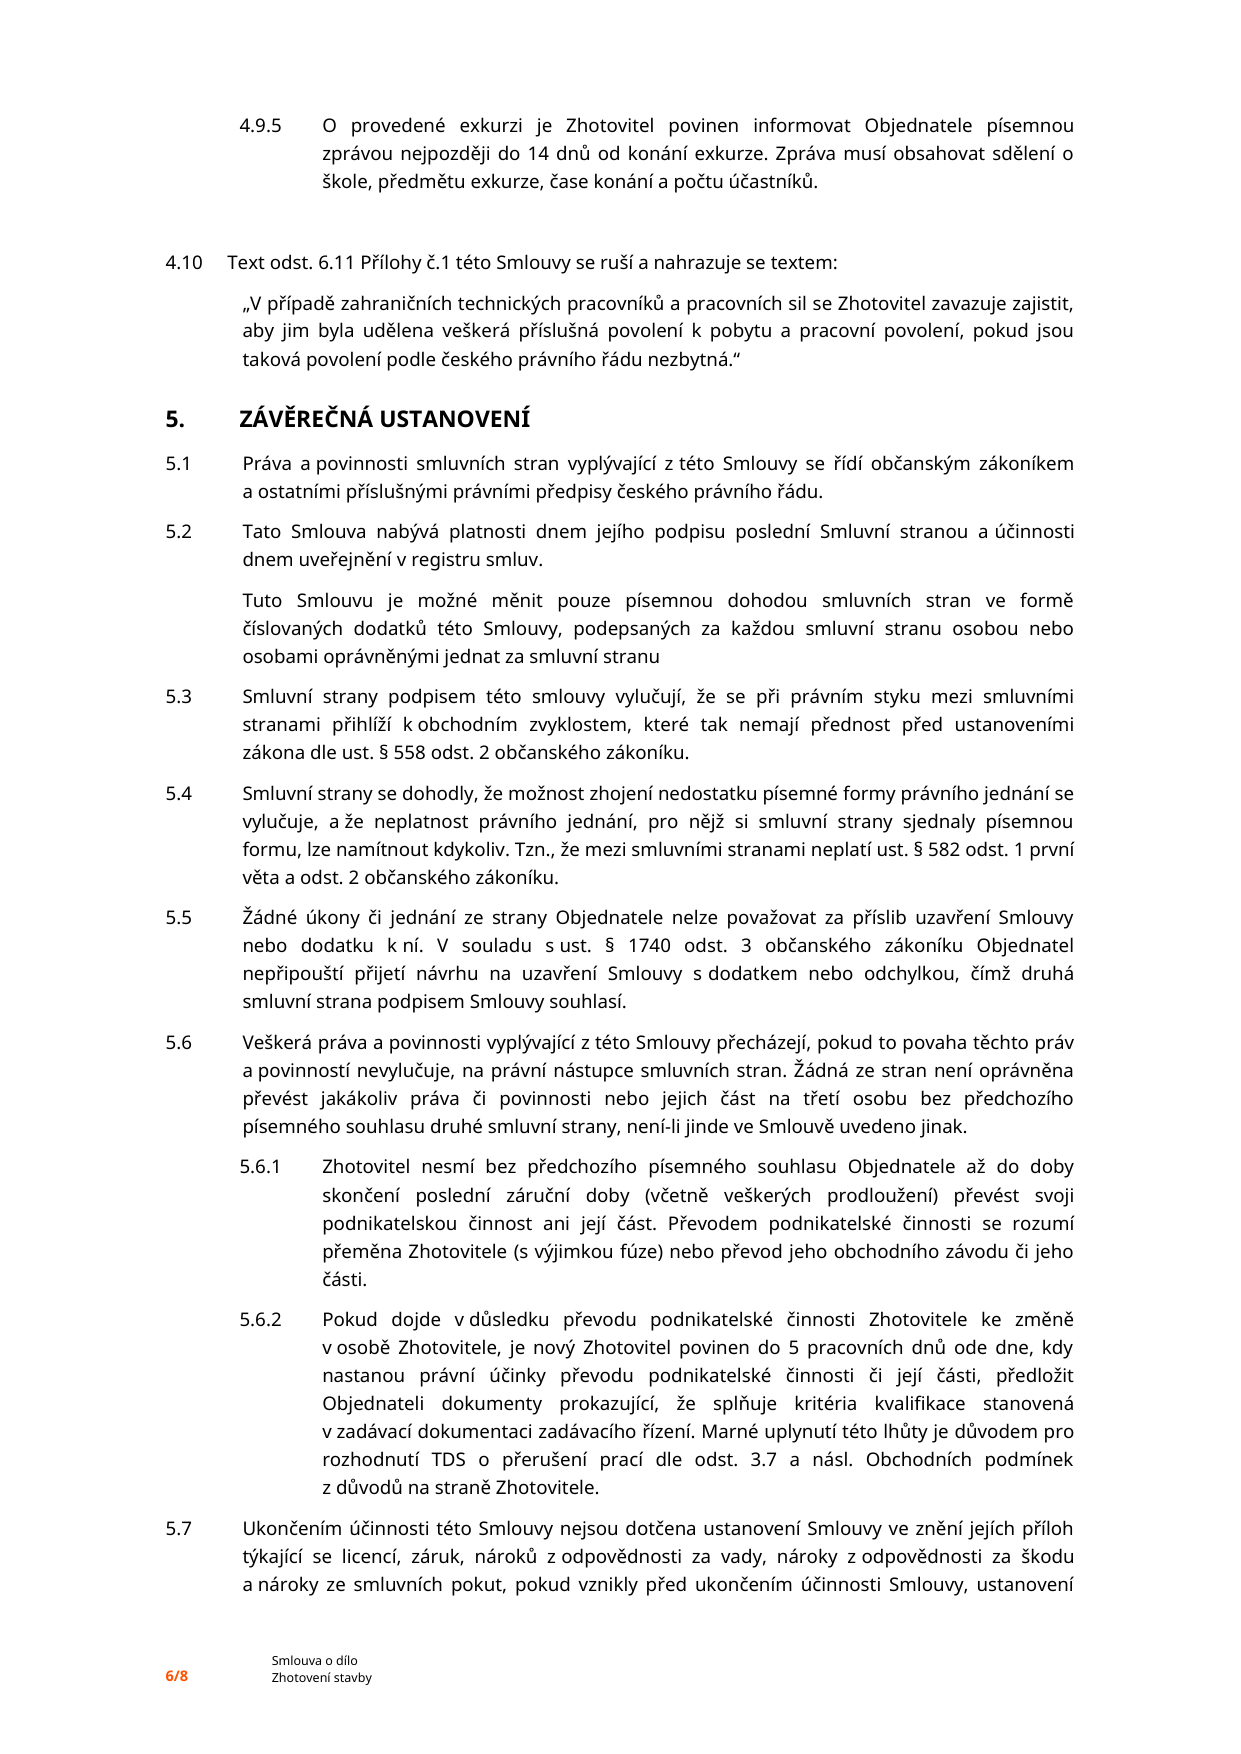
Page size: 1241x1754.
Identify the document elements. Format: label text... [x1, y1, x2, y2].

text Smluvní strany se dohodly, že možnost zhojení nedostatku písemné formy právního jednání se vylučuje, a že neplatnost právního jednání, pro nějž si smluvní strany sjednaly písemnou formu, lze namítnout kdykoliv. Tzn., že mezi smluvními stranami neplatí ust. § 582 odst. 1 první věta a odst. 2 občanského zákoníku. [165, 780, 1075, 890]
text Zhotovitel nesmí bez předchozího písemného souhlasu Objednatele až do doby skončení poslední záruční doby (včetně veškerých prodloužení) převést svoji podnikatelskou činnost ani její část. Převodem podnikatelské činnosti se rozumí přeměna Zhotovitele (s výjimkou fúze) nebo převod jeho obchodního závodu či jeho části. [239, 1154, 1075, 1291]
text Smluvní strany podpisem této smlouvy vylučují, že se při právním styku mezi smluvními stranami přihlíží k obchodním zvyklostem, které tak nemají přednost před ustanoveními zákona dle ust. § 558 odst. 2 občanského zákoníku. [165, 683, 1075, 765]
text Pokud dojde v důsledku převodu podnikatelské činnosti Zhotovitele ke změně v osobě Zhotovitele, je nový Zhotovitel povinen do 5 pracovních dnů ode dne, kdy nastanou právní účinky převodu podnikatelské činnosti či její části, předložit Objednateli dokumenty prokazující, že splňuje kritéria kvalifikace stanovená v zadávací dokumentaci zadávacího řízení. Marné uplynutí této lhůty je důvodem pro rozhodnutí TDS o přerušení prací dle odst. 3.7 a násl. Obchodních podmínek z důvodů na straně Zhotovitele. [239, 1306, 1075, 1500]
list „V případě zahraničních technických pracovníků a pracovních sil se Zhotovitel zavazuje zajistit, aby jim byla udělena veškerá příslušná povolení k pobytu a pracovní povolení, pokud jsou taková povolení podle českého právního řádu nezbytná.“ [242, 290, 1075, 371]
list 4.10 Text odst. 6.11 Přílohy č.1 této Smlouvy se ruší a nahrazuje se textem: [165, 249, 1075, 275]
text Veškerá práva a povinnosti vyplývající z této Smlouvy přecházejí, pokud to povaha těchto práv a povinností nevylučuje, na právní nástupce smluvních stran. Žádná ze stran není oprávněna převést jakákoliv práva či povinnosti nebo jejich část na třetí osobu bez předchozího písemného souhlasu druhé smluvní strany, není-li jinde ve Smlouvě uvedeno jinak. [165, 1029, 1075, 1139]
text Tato Smlouva nabývá platnosti dnem jejího podpisu poslední Smluvní stranou a účinnosti dnem uveřejnění v registru smluv. [165, 518, 1075, 572]
list ZÁvěrečná ustanovení [165, 403, 1075, 434]
list O provedené exkurzi je Zhotovitel povinen informovat Objednatele písemnou zprávou nejpozději do 14 dnů od konání exkurze. Zpráva musí obsahovat sdělení o škole, předmětu exkurze, čase konání a počtu účastníků. [239, 112, 1075, 194]
text Tuto Smlouvu je možné měnit pouze písemnou dohodou smluvních stran ve formě číslovaných dodatků této Smlouvy, podepsaných za každou smluvní stranu osobou nebo osobami oprávněnými jednat za smluvní stranu [242, 587, 1075, 668]
text Žádné úkony či jednání ze strany Objednatele nelze považovat za příslib uzavření Smlouvy nebo dodatku k ní. V souladu s ust. § 1740 odst. 3 občanského zákoníku Objednatel nepřipouští přijetí návrhu na uzavření Smlouvy s dodatkem nebo odchylkou, čímž druhá smluvní strana podpisem Smlouvy souhlasí. [165, 905, 1075, 1014]
text Práva a povinnosti smluvních stran vyplývající z této Smlouvy se řídí občanským zákoníkem a ostatními příslušnými právními předpisy českého právního řádu. [165, 450, 1075, 503]
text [165, 1515, 1075, 1597]
